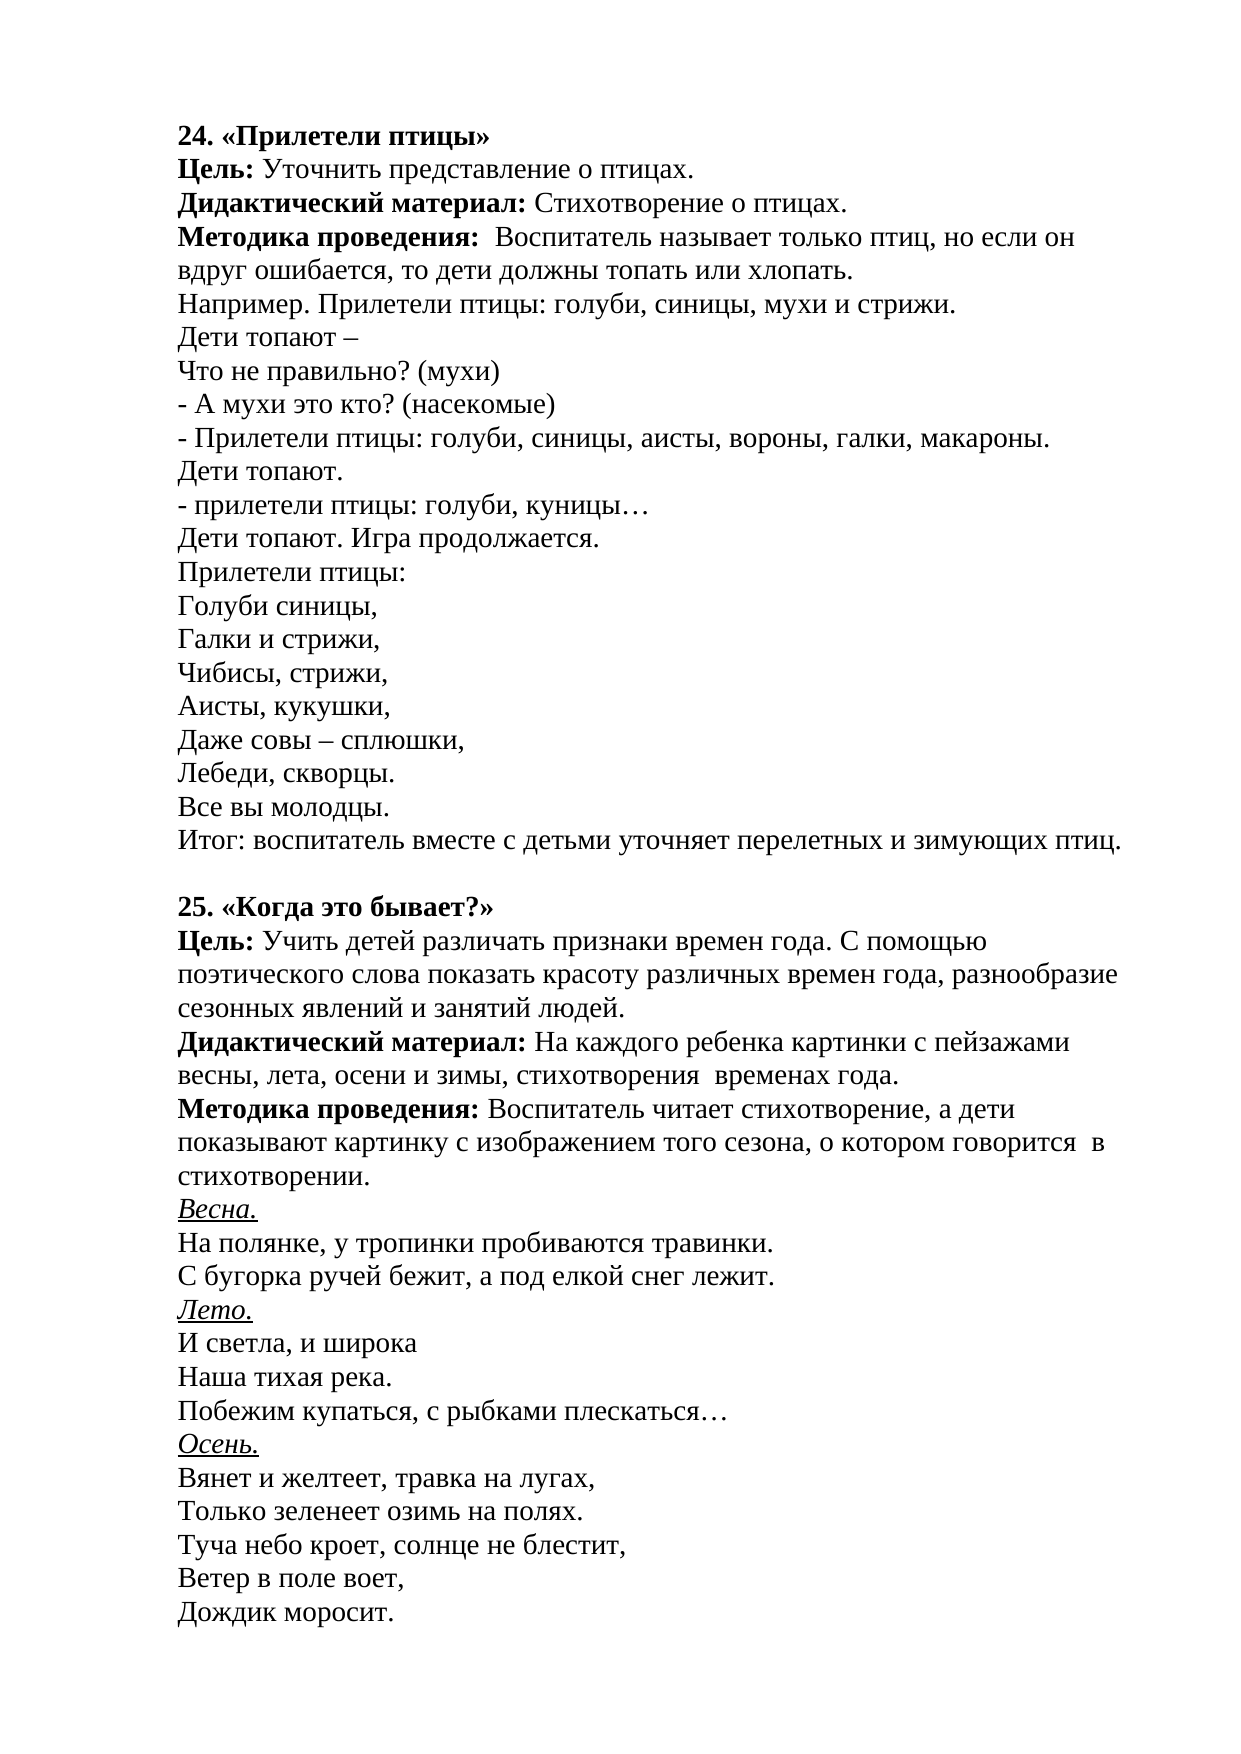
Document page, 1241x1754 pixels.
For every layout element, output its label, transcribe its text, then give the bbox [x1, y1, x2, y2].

text Лето. [177, 1292, 1152, 1326]
text Методика проведения: Воспитатель называет только птиц, но если он вдруг ошибается, то дети должны топать или хлопать. [177, 219, 1152, 286]
text Осень. [177, 1426, 1152, 1460]
text С бугорка ручей бежит, а под елкой снег лежит. [177, 1258, 1152, 1292]
text Дети топают – [177, 319, 1152, 353]
text Аисты, кукушки, [177, 688, 1152, 722]
text - Прилетели птицы: голуби, синицы, аисты, вороны, галки, макароны. [177, 420, 1152, 453]
text Цель: Уточнить представление о птицах. [177, 152, 1152, 185]
text Лебеди, скворцы. [177, 755, 1152, 789]
text Дидактический материал: Стихотворение о птицах. [177, 185, 1152, 219]
text Голуби синицы, [177, 588, 1152, 621]
text Итог: воспитатель вместе с детьми уточняет перелетных и зимующих птиц. [177, 822, 1152, 856]
text Даже совы – сплюшки, [177, 722, 1152, 755]
text Только зеленеет озимь на полях. [177, 1493, 1152, 1527]
text Галки и стрижи, [177, 621, 1152, 655]
text - А мухи это кто? (насекомые) [177, 386, 1152, 420]
text Дидактический материал: На каждого ребенка картинки с пейзажами весны, лета, осени и зимы, стихотворения временах года. [177, 1024, 1152, 1091]
text Что не правильно? (мухи) [177, 353, 1152, 386]
text Ветер в поле воет, [177, 1560, 1152, 1594]
text Наша тихая река. [177, 1359, 1152, 1393]
text Дети топают. [177, 453, 1152, 487]
text Чибисы, стрижи, [177, 655, 1152, 688]
text Все вы молодцы. [177, 789, 1152, 822]
text Побежим купаться, с рыбками плескаться… [177, 1393, 1152, 1426]
text На полянке, у тропинки пробиваются травинки. [177, 1225, 1152, 1258]
text Вянет и желтеет, травка на лугах, [177, 1460, 1152, 1493]
text 25. «Когда это бывает?» [177, 889, 1152, 923]
text 24. «Прилетели птицы» [177, 118, 1152, 152]
text И светла, и широка [177, 1326, 1152, 1359]
text Например. Прилетели птицы: голуби, синицы, мухи и стрижи. [177, 286, 1152, 319]
text - прилетели птицы: голуби, куницы… [177, 487, 1152, 521]
text Прилетели птицы: [177, 554, 1152, 588]
text Дождик моросит. [177, 1594, 1152, 1627]
text Дети топают. Игра продолжается. [177, 521, 1152, 554]
text Методика проведения: Воспитатель читает стихотворение, а дети показывают картинку с изображением того сезона, о котором говорится в стихотворении. [177, 1091, 1152, 1191]
text Туча небо кроет, солнце не блестит, [177, 1527, 1152, 1560]
text Цель: Учить детей различать признаки времен года. С помощью поэтического слова показать красоту различных времен года, разнообразие сезонных явлений и занятий людей. [177, 923, 1152, 1024]
text Весна. [177, 1191, 1152, 1225]
